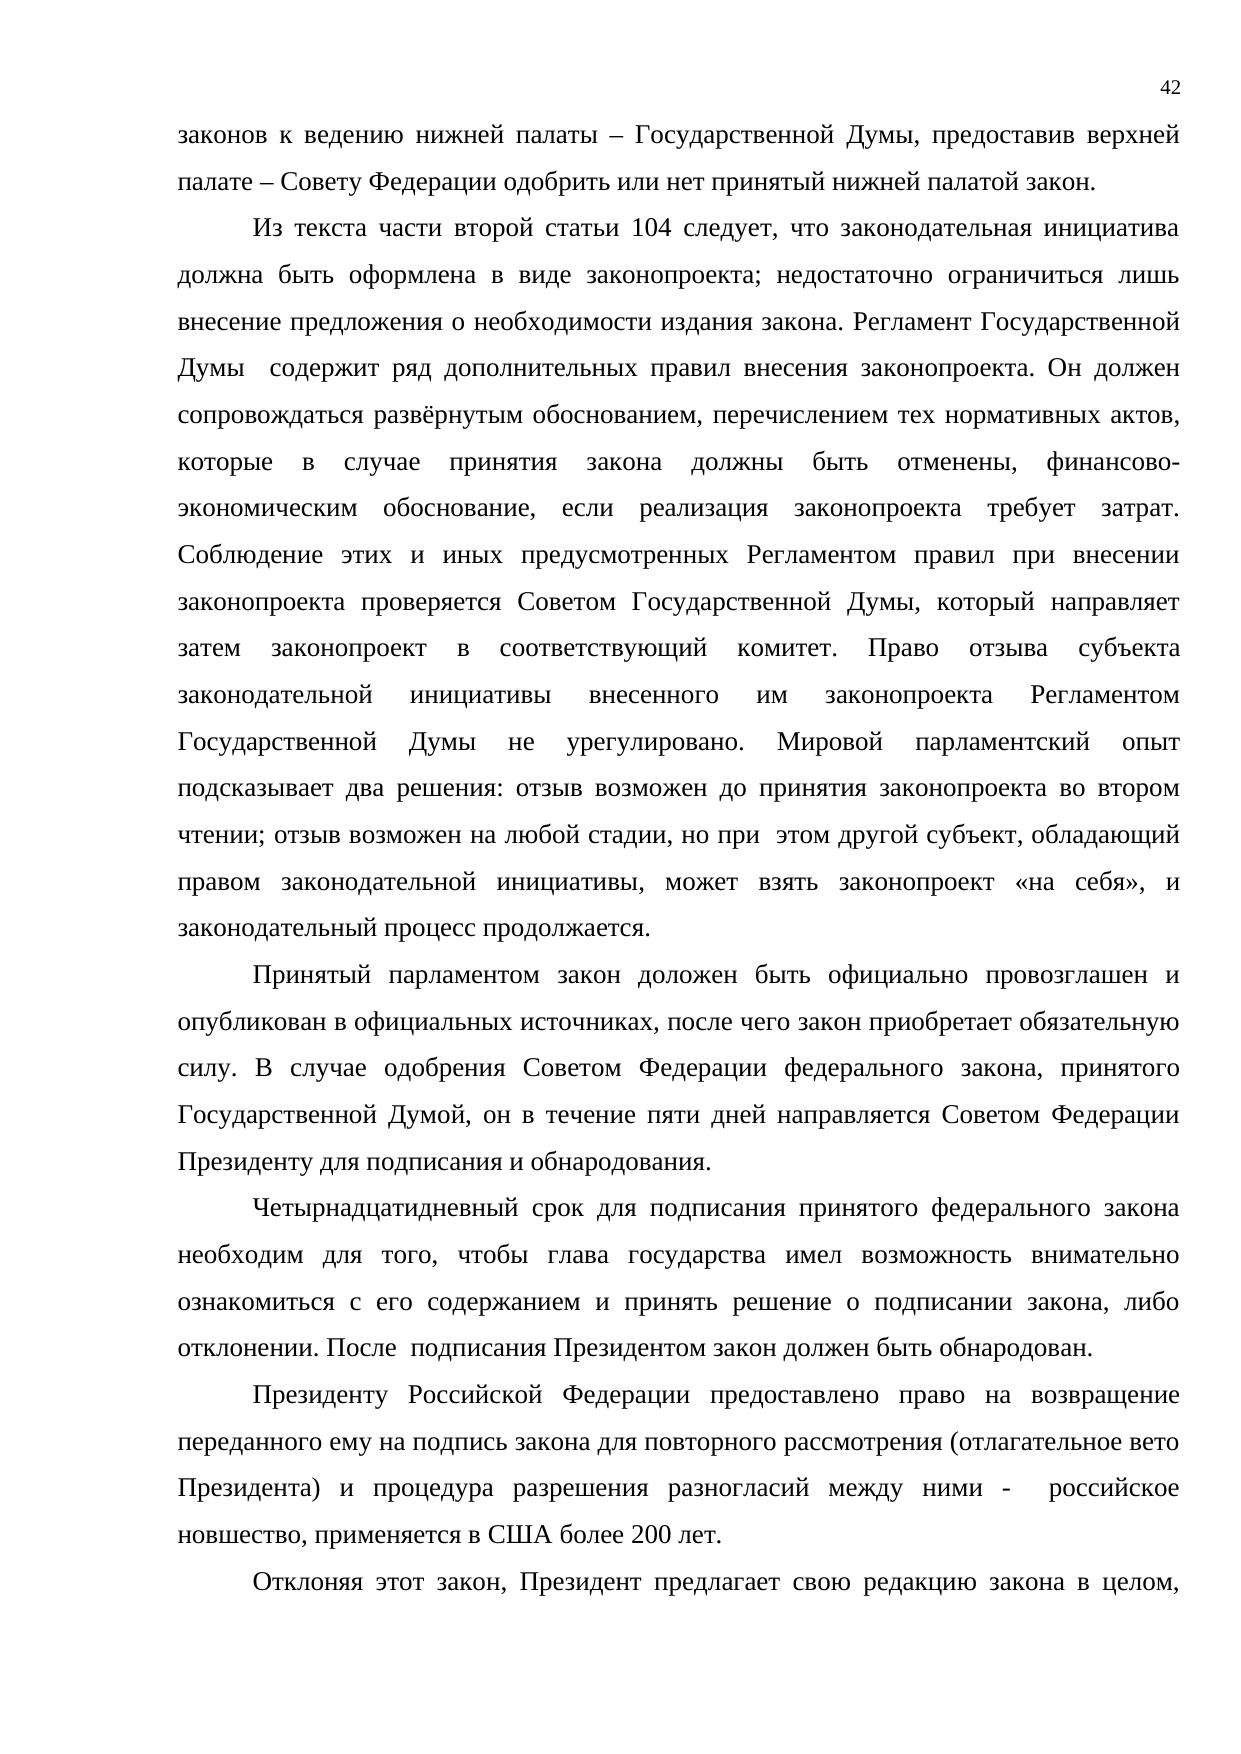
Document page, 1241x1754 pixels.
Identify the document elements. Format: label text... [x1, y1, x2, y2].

text Президенту Российской Федерации предоставлено право на возвращение переданного ему на подпись закона для повторного рассмотрения (отлагательное вето Президента) и процедура разрешения разногласий между ними - российское новшество, применяется в США более 200 лет. [177, 1378, 1181, 1549]
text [177, 118, 1181, 196]
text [177, 1565, 1181, 1596]
text Четырнадцатидневный срок для подписания принятого федерального закона необходим для того, чтобы глава государства имел возможность внимательно ознакомиться с его содержанием и принять решение о подписании закона, либо отклонении. После подписания Президентом закон должен быть обнародован. [177, 1191, 1181, 1363]
text Принятый парламентом закон доложен быть официально провозглашен и опубликован в официальных источниках, после чего закон приобретает обязательную силу. В случае одобрения Советом Федерации федерального закона, принятого Государственной Думой, он в течение пяти дней направляется Советом Федерации Президенту для подписания и обнародования. [177, 958, 1181, 1176]
text Из текста части второй статьи 104 следует, что законодательная инициатива должна быть оформлена в виде законопроекта; недостаточно ограничиться лишь внесение предложения о необходимости издания закона. Регламент Государственной Думы содержит ряд дополнительных правил внесения законопроекта. Он должен сопровождаться развёрнутым обоснованием, перечислением тех нормативных актов, которые в случае принятия закона должны быть отменены, финансово-экономическим обоснование, если реализация законопроекта требует затрат. Соблюдение этих и иных предусмотренных Регламентом правил при внесении законопроекта проверяется Советом Государственной Думы, который направляет затем законопроект в соответствующий комитет. Право отзыва субъекта законодательной инициативы внесенного им законопроекта Регламентом Государственной Думы не урегулировано. Мировой парламентский опыт подсказывает два решения: отзыв возможен до принятия законопроекта во втором чтении; отзыв возможен на любой стадии, но при этом другой субъект, обладающий правом законодательной инициативы, может взять законопроект «на себя», и законодательный процесс продолжается. [177, 211, 1181, 943]
